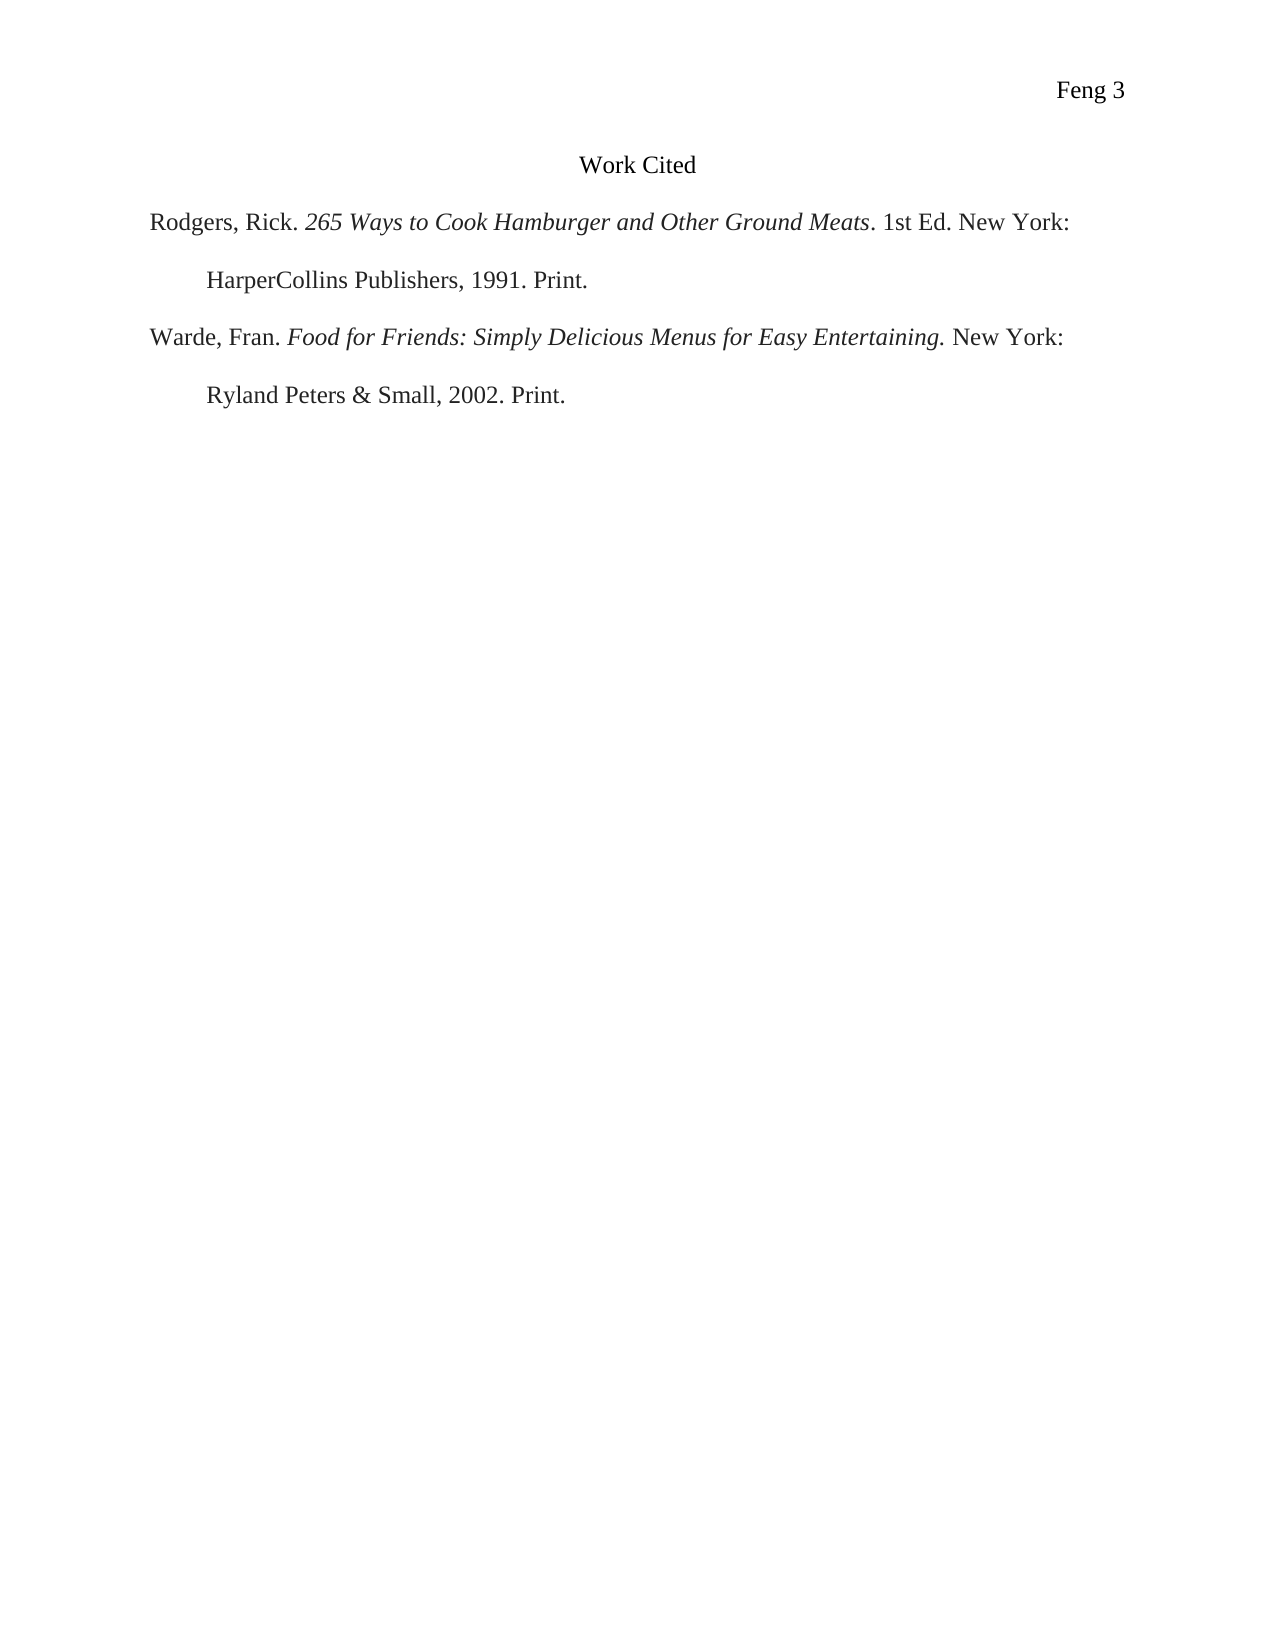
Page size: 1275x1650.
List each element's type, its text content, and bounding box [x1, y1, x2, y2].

text Warde, Fran. Food for Friends: Simply Delicious Menus for Easy Entertaining. New York: Ryland Peters & Small, 2002. Print. [149, 322, 1125, 409]
text Work Cited [150, 150, 1125, 179]
text Rodgers, Rick. 265 Ways to Cook Hamburger and Other Ground Meats. 1st Ed. New York: HarperCollins Publishers, 1991. Print. [149, 207, 1125, 294]
